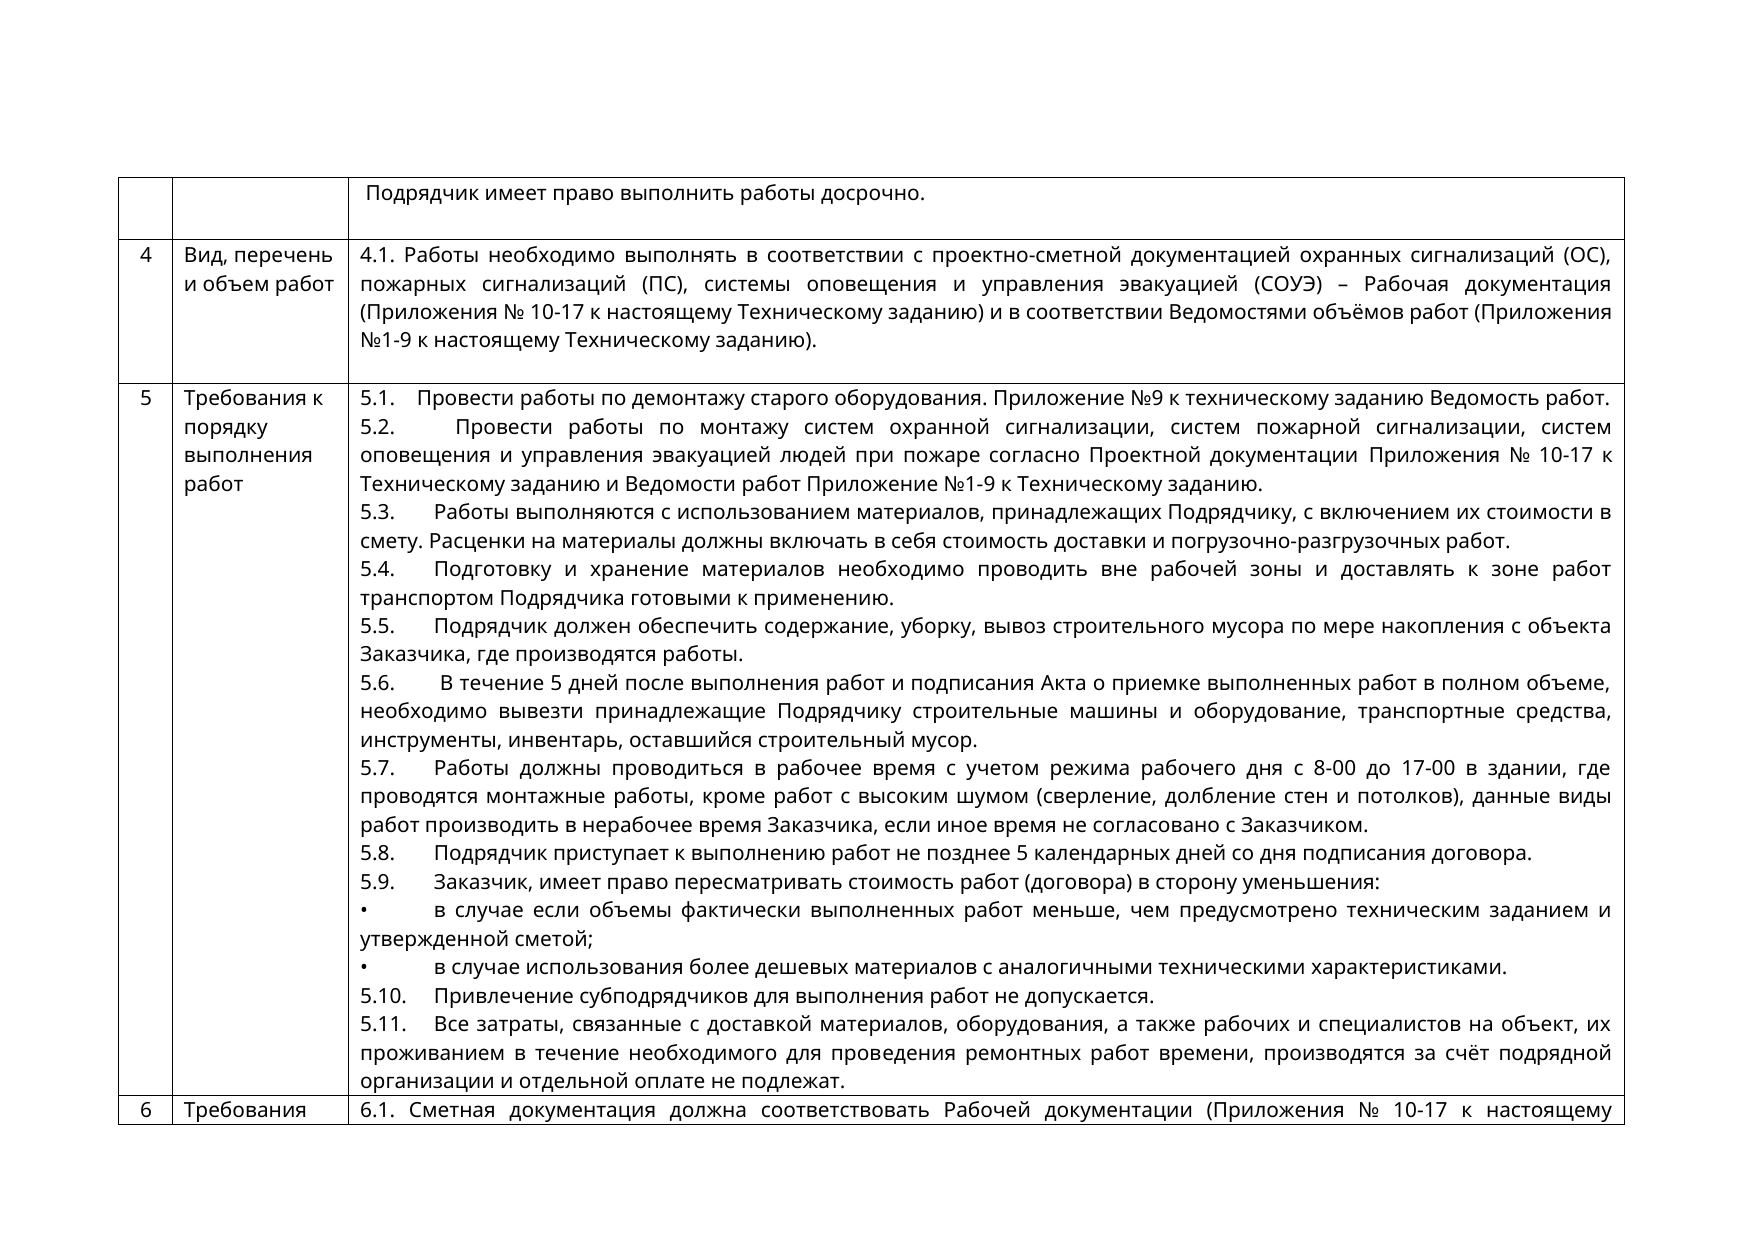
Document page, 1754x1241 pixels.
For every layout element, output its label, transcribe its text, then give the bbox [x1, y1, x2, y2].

table_cell Вид, перечень и объем работ [173, 240, 348, 382]
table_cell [173, 1096, 348, 1124]
table_cell 5.1. Провести работы по демонтажу старого оборудования. Приложение №9 к техническому заданию Ведомость работ. 5.2. Провести работы по монтажу систем охранной сигнализации, систем пожарной сигнализации, систем оповещения и управления эвакуацией людей при пожаре согласно Проектной документации Приложения № 10-17 к Техническому заданию и Ведомости работ Приложение №1-9 к Техническому заданию. 5.3. Работы выполняются с использованием материалов, принадлежащих Подрядчику, с включением их стоимости в смету. Расценки на материалы должны включать в себя стоимость доставки и погрузочно-разгрузочных работ. 5.4. Подготовку и хранение материалов необходимо проводить вне рабочей зоны и доставлять к зоне работ транспортом Подрядчика готовыми к применению. 5.5. Подрядчик должен обеспечить содержание, уборку, вывоз строительного мусора по мере накопления с объекта Заказчика, где производятся работы. 5.6. В течение 5 дней после выполнения работ и подписания Акта о приемке выполненных работ в полном объеме, необходимо вывезти принадлежащие Подрядчику строительные машины и оборудование, транспортные средства, инструменты, инвентарь, оставшийся строительный мусор. 5.7. Работы должны проводиться в рабочее время с учетом режима рабочего дня с 8-00 до 17-00 в здании, где проводятся монтажные работы, кроме работ с высоким шумом (сверление, долбление стен и потолков), данные виды работ производить в нерабочее время Заказчика, если иное время не согласовано с Заказчиком. 5.8. Подрядчик приступает к выполнению работ не позднее 5 календарных дней со дня подписания договора. 5.9. Заказчик, имеет право пересматривать стоимость работ (договора) в сторону уменьшения: • в случае если объемы фактически выполненных работ меньше, чем предусмотрено техническим заданием и утвержденной сметой; • в случае использования более дешевых материалов с аналогичными техническими характеристиками. 5.10. Привлечение субподрядчиков для выполнения работ не допускается. 5.11. Все затраты, связанные с доставкой материалов, оборудования, а также рабочих и специалистов на объект, их проживанием в течение необходимого для проведения ремонтных работ времени, производятся за счёт подрядной организации и отдельной оплате не подлежат. [349, 384, 1624, 1094]
table_cell 4.1. Работы необходимо выполнять в соответствии с проектно-сметной документацией охранных сигнализаций (ОС), пожарных сигнализаций (ПС), системы оповещения и управления эвакуацией (СОУЭ) – Рабочая документация (Приложения № 10-17 к настоящему Техническому заданию) и в соответствии Ведомостями объёмов работ (Приложения №1-9 к настоящему Техническому заданию). [349, 240, 1624, 382]
table_cell 4 [119, 240, 172, 382]
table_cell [349, 178, 1624, 239]
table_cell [173, 178, 348, 239]
table_cell 5 [119, 384, 172, 1094]
table_cell 3 [119, 178, 172, 239]
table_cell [349, 1096, 1624, 1124]
table_cell Требования к порядку выполнения работ [173, 384, 348, 1094]
table_cell 6 [119, 1096, 172, 1124]
